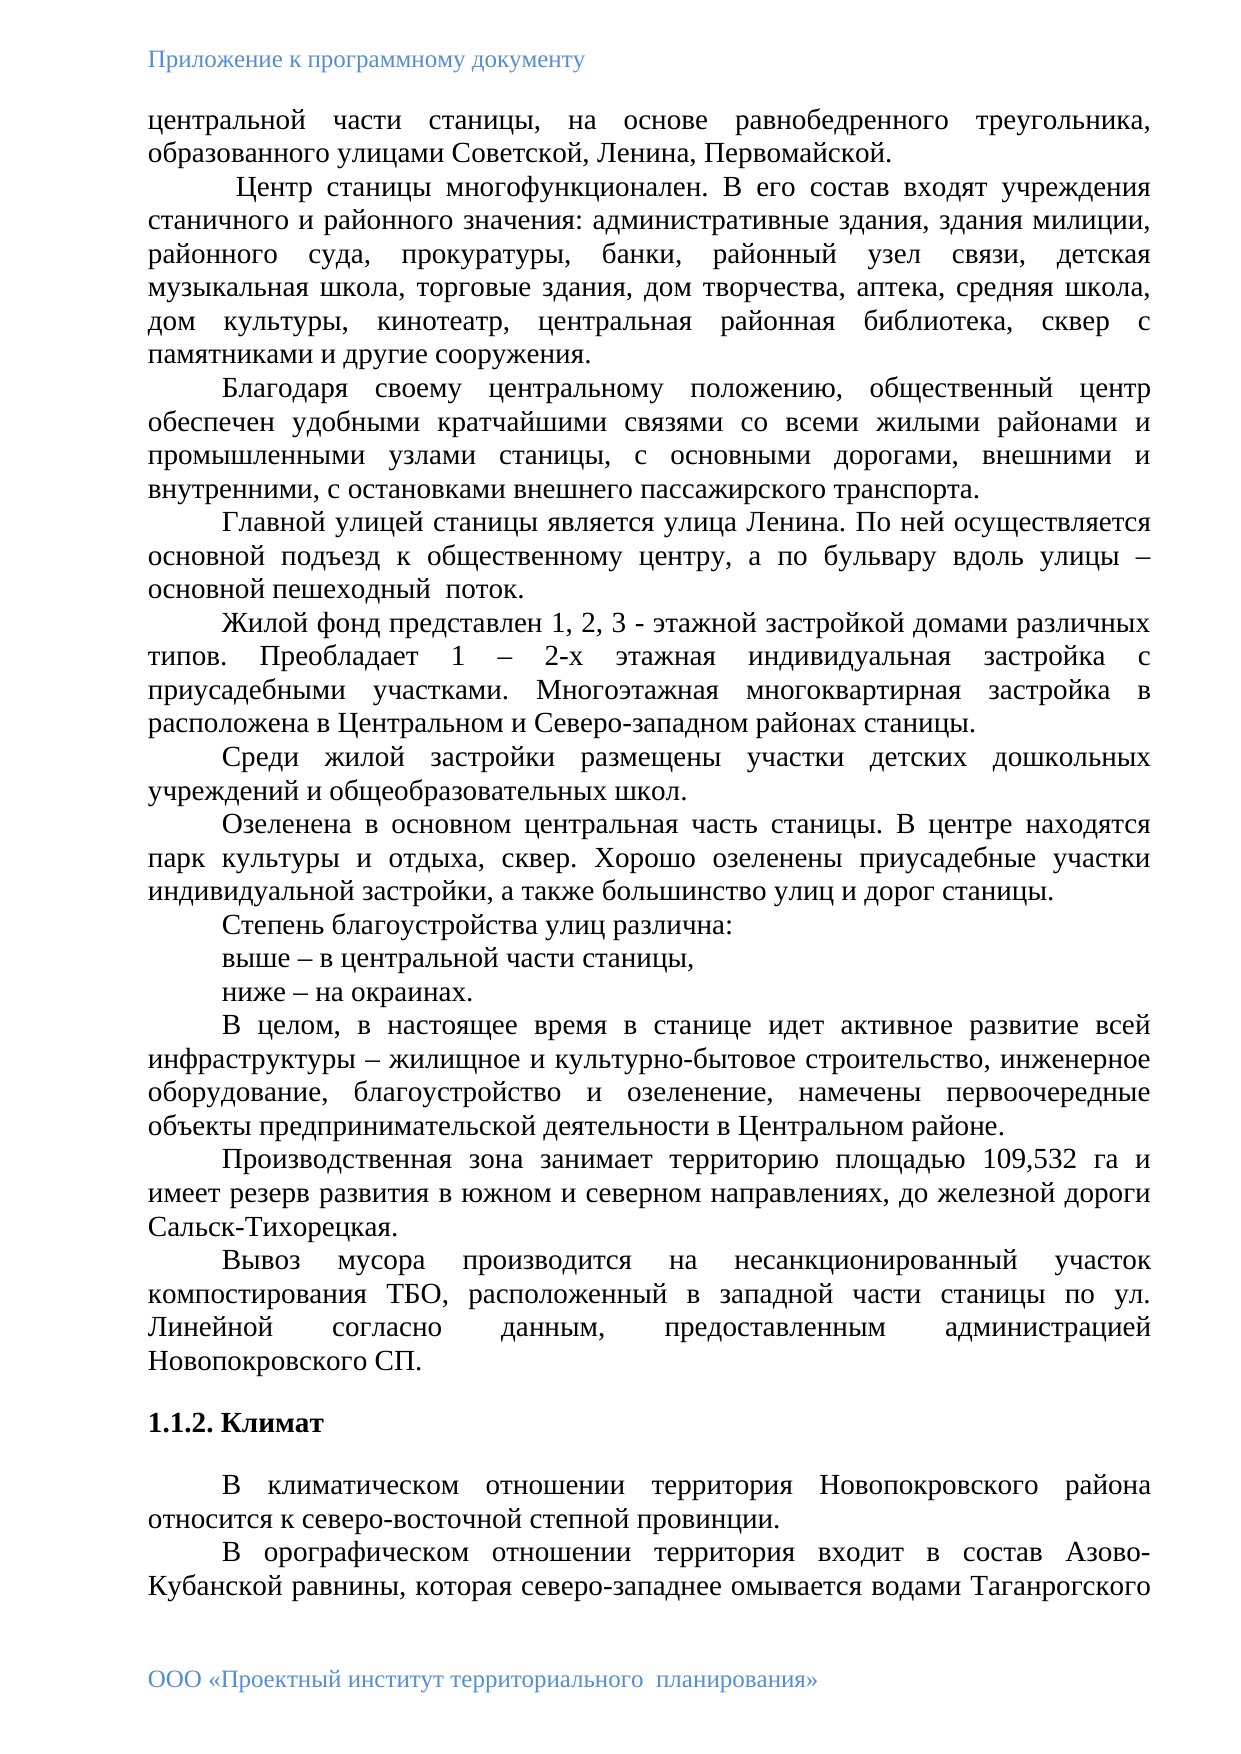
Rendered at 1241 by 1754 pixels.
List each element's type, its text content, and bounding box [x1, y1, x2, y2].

text Вывоз мусора производится на несанкционированный участок компостирования ТБО, расположенный в западной части станицы по ул. Линейной согласно данным, предоставленным администрацией Новопокровского СП. [148, 1242, 1152, 1376]
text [148, 102, 1152, 169]
text Центр станицы многофункционален. В его состав входят учреждения станичного и районного значения: административные здания, здания милиции, районного суда, прокуратуры, банки, районный узел связи, детская музыкальная школа, торговые здания, дом творчества, аптека, средняя школа, дом культуры, кинотеатр, центральная районная библиотека, сквер с памятниками и другие сооружения. [148, 169, 1152, 370]
subtitle 1.1.2. Климат [148, 1405, 1152, 1439]
text Озеленена в основном центральная часть станицы. В центре находятся парк культуры и отдыха, сквер. Хорошо озеленены приусадебные участки индивидуальной застройки, а также большинство улиц и дорог станицы. [148, 806, 1152, 907]
text В климатическом отношении территория Новопокровского района относится к северо-восточной степной провинции. [148, 1467, 1152, 1534]
text выше – в центральной части станицы, [148, 940, 1152, 974]
text В целом, в настоящее время в станице идет активное развитие всей инфраструктуры – жилищное и культурно-бытовое строительство, инженерное оборудование, благоустройство и озеленение, намечены первоочередные объекты предпринимательской деятельности в Центральном районе. [148, 1007, 1152, 1142]
text Главной улицей станицы является улица Ленина. По ней осуществляется основной подъезд к общественному центру, а по бульвару вдоль улицы – основной пешеходный поток. [148, 504, 1152, 605]
text Производственная зона занимает территорию площадью 109,532 га и имеет резерв развития в южном и северном направлениях, до железной дороги Сальск-Тихорецкая. [148, 1142, 1152, 1242]
text Степень благоустройства улиц различна: [148, 907, 1152, 940]
text Жилой фонд представлен 1, 2, 3 - этажной застройкой домами различных типов. Преобладает 1 – 2-х этажная индивидуальная застройка с приусадебными участками. Многоэтажная многоквартирная застройка в расположена в Центральном и Северо-западном районах станицы. [148, 605, 1152, 739]
text ниже – на окраинах. [148, 974, 1152, 1007]
text Благодаря своему центральному положению, общественный центр обеспечен удобными кратчайшими связями со всеми жилыми районами и промышленными узлами станицы, с основными дорогами, внешними и внутренними, с остановками внешнего пассажирского транспорта. [148, 370, 1152, 504]
text Среди жилой застройки размещены участки детских дошкольных учреждений и общеобразовательных школ. [148, 739, 1152, 806]
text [148, 1534, 1152, 1602]
